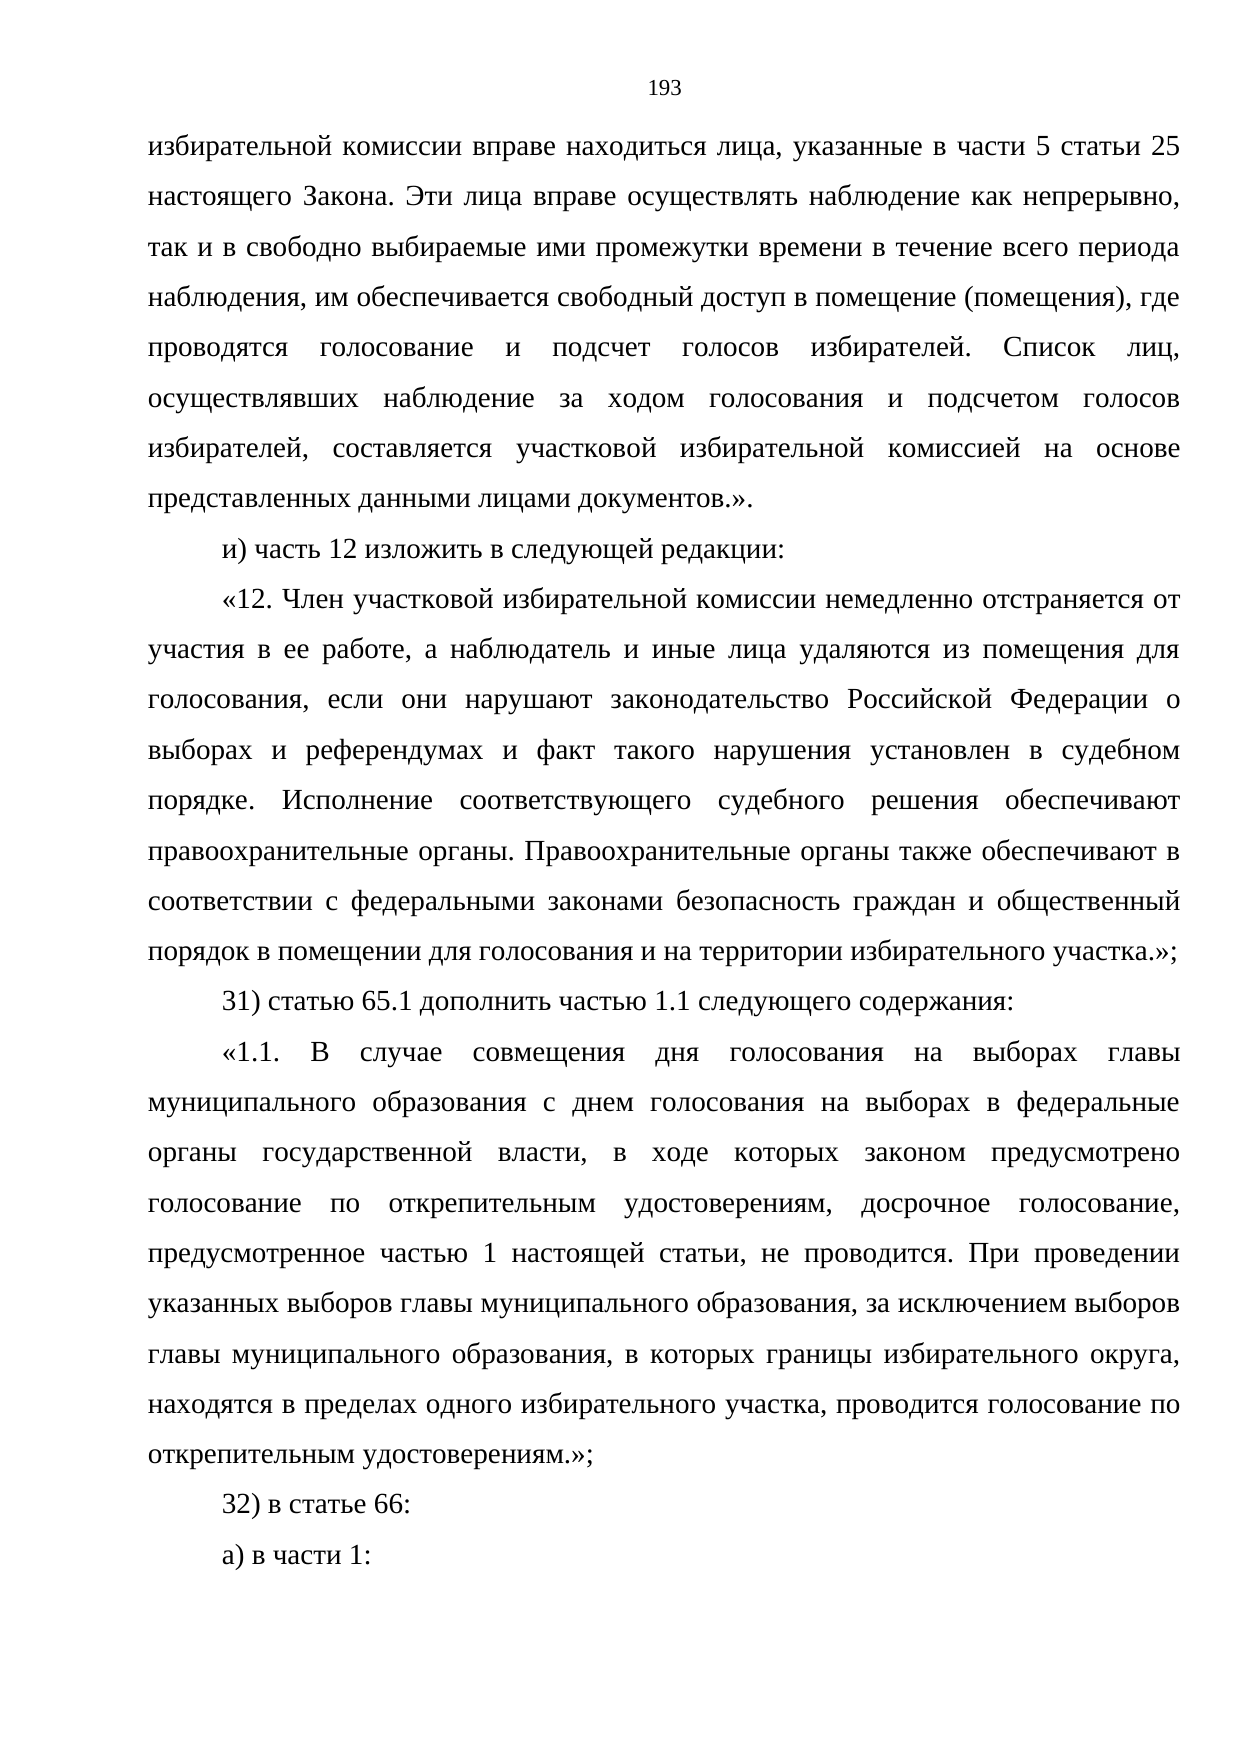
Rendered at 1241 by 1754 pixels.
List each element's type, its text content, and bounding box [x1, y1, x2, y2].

text а) в части 1: [148, 1537, 1181, 1571]
text «1.1. В случае совмещения дня голосования на выборах главы муниципального образования с днем голосования на выборах в федеральные органы государственной власти, в ходе которых законом предусмотрено голосование по открепительным удостоверениям, досрочное голосование, предусмотренное частью 1 настоящей статьи, не проводится. При проведении указанных выборов главы муниципального образования, за исключением выборов главы муниципального образования, в которых границы избирательного округа, находятся в пределах одного избирательного участка, проводится голосование по открепительным удостоверениям.»; [148, 1034, 1181, 1470]
text и) часть 12 изложить в следующей редакции: [148, 531, 1181, 564]
text 32) в статье 66: [148, 1487, 1181, 1520]
text «12. Член участковой избирательной комиссии немедленно отстраняется от участия в ее работе, а наблюдатель и иные лица удаляются из помещения для голосования, если они нарушают законодательство Российской Федерации о выборах и референдумах и факт такого нарушения установлен в судебном порядке. Исполнение соответствующего судебного решения обеспечивают правоохранительные органы. Правоохранительные органы также обеспечивают в соответствии с федеральными законами безопасность граждан и общественный порядок в помещении для голосования и на территории избирательного участка.»; [148, 581, 1181, 967]
text 31) статью 65.1 дополнить частью 1.1 следующего содержания: [148, 983, 1181, 1017]
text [148, 128, 1181, 514]
